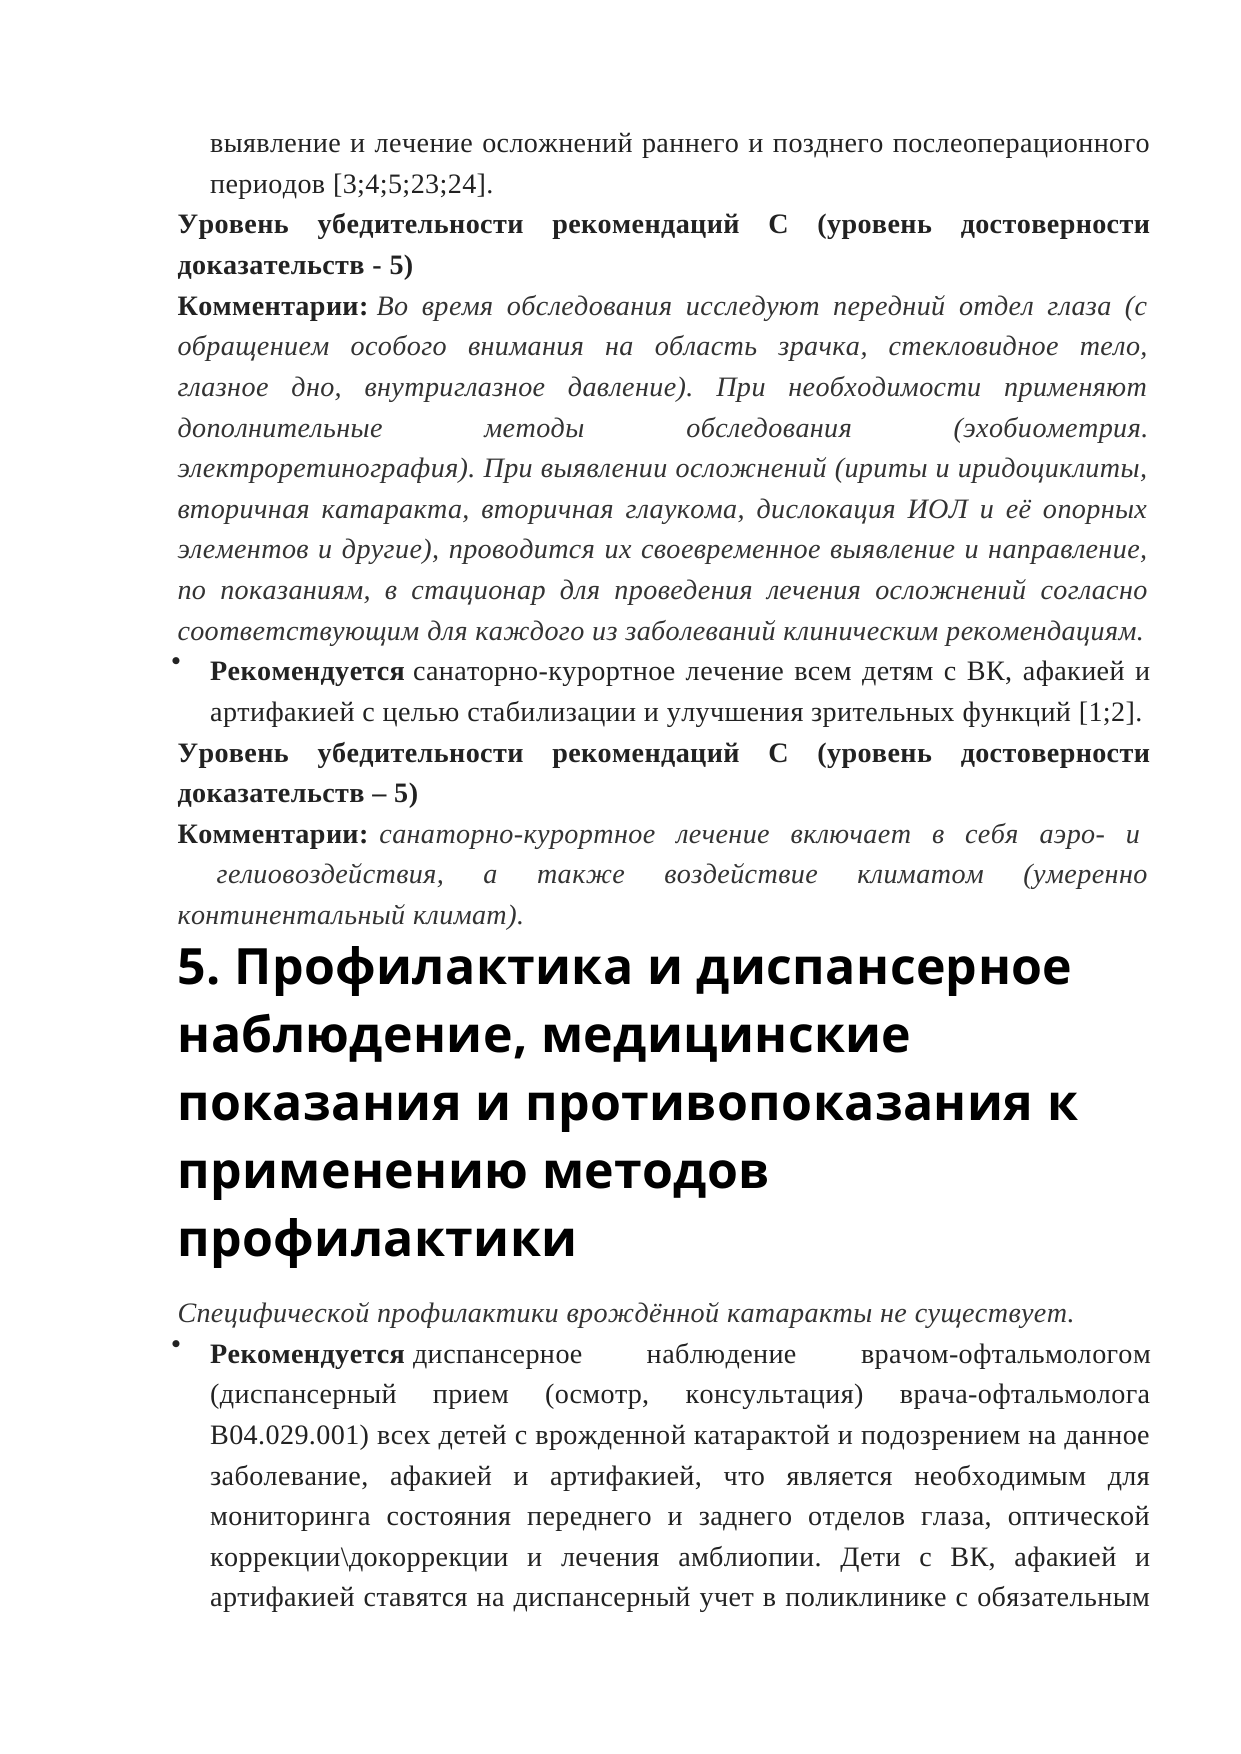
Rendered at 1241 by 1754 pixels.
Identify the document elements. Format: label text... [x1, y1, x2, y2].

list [172, 118, 1152, 199]
text Специфической профилактики врождённой катаракты не существует. [177, 1288, 1152, 1328]
text 5. Профилактика и диспансерное наблюдение, медицинские показания и противопоказания к применению методов профилактики [177, 931, 1152, 1271]
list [172, 1328, 1152, 1613]
text Комментарии: Во время обследования исследуют передний отдел глаза (с обращением особого внимания на область зрачка, стекловидное тело, глазное дно, внутриглазное давление). При необходимости применяют дополнительные методы обследования (эхобиометрия. электроретинография). При выявлении осложнений (ириты и иридоциклиты, вторичная катаракта, вторичная глаукома, дислокация ИОЛ и её опорных элементов и другие), проводится их своевременное выявление и направление, по показаниям, в стационар для проведения лечения осложнений согласно соответствующим для каждого из заболеваний клиническим рекомендациям. [177, 281, 1152, 646]
list Рекомендуется санаторно-курортное лечение всем детям с ВК, афакией и артифакией с целью стабилизации и улучшения зрительных функций [1;2]. [172, 646, 1152, 727]
text Уровень убедительности рекомендаций C (уровень достоверности доказательств - 5) [177, 199, 1152, 281]
text Уровень убедительности рекомендаций С (уровень достоверности доказательств – 5) [177, 727, 1152, 809]
text Комментарии: санаторно-курортное лечение включает в себя аэро- и гелиовоздействия, а также воздействие климатом (умеренно континентальный климат). [177, 809, 1152, 931]
